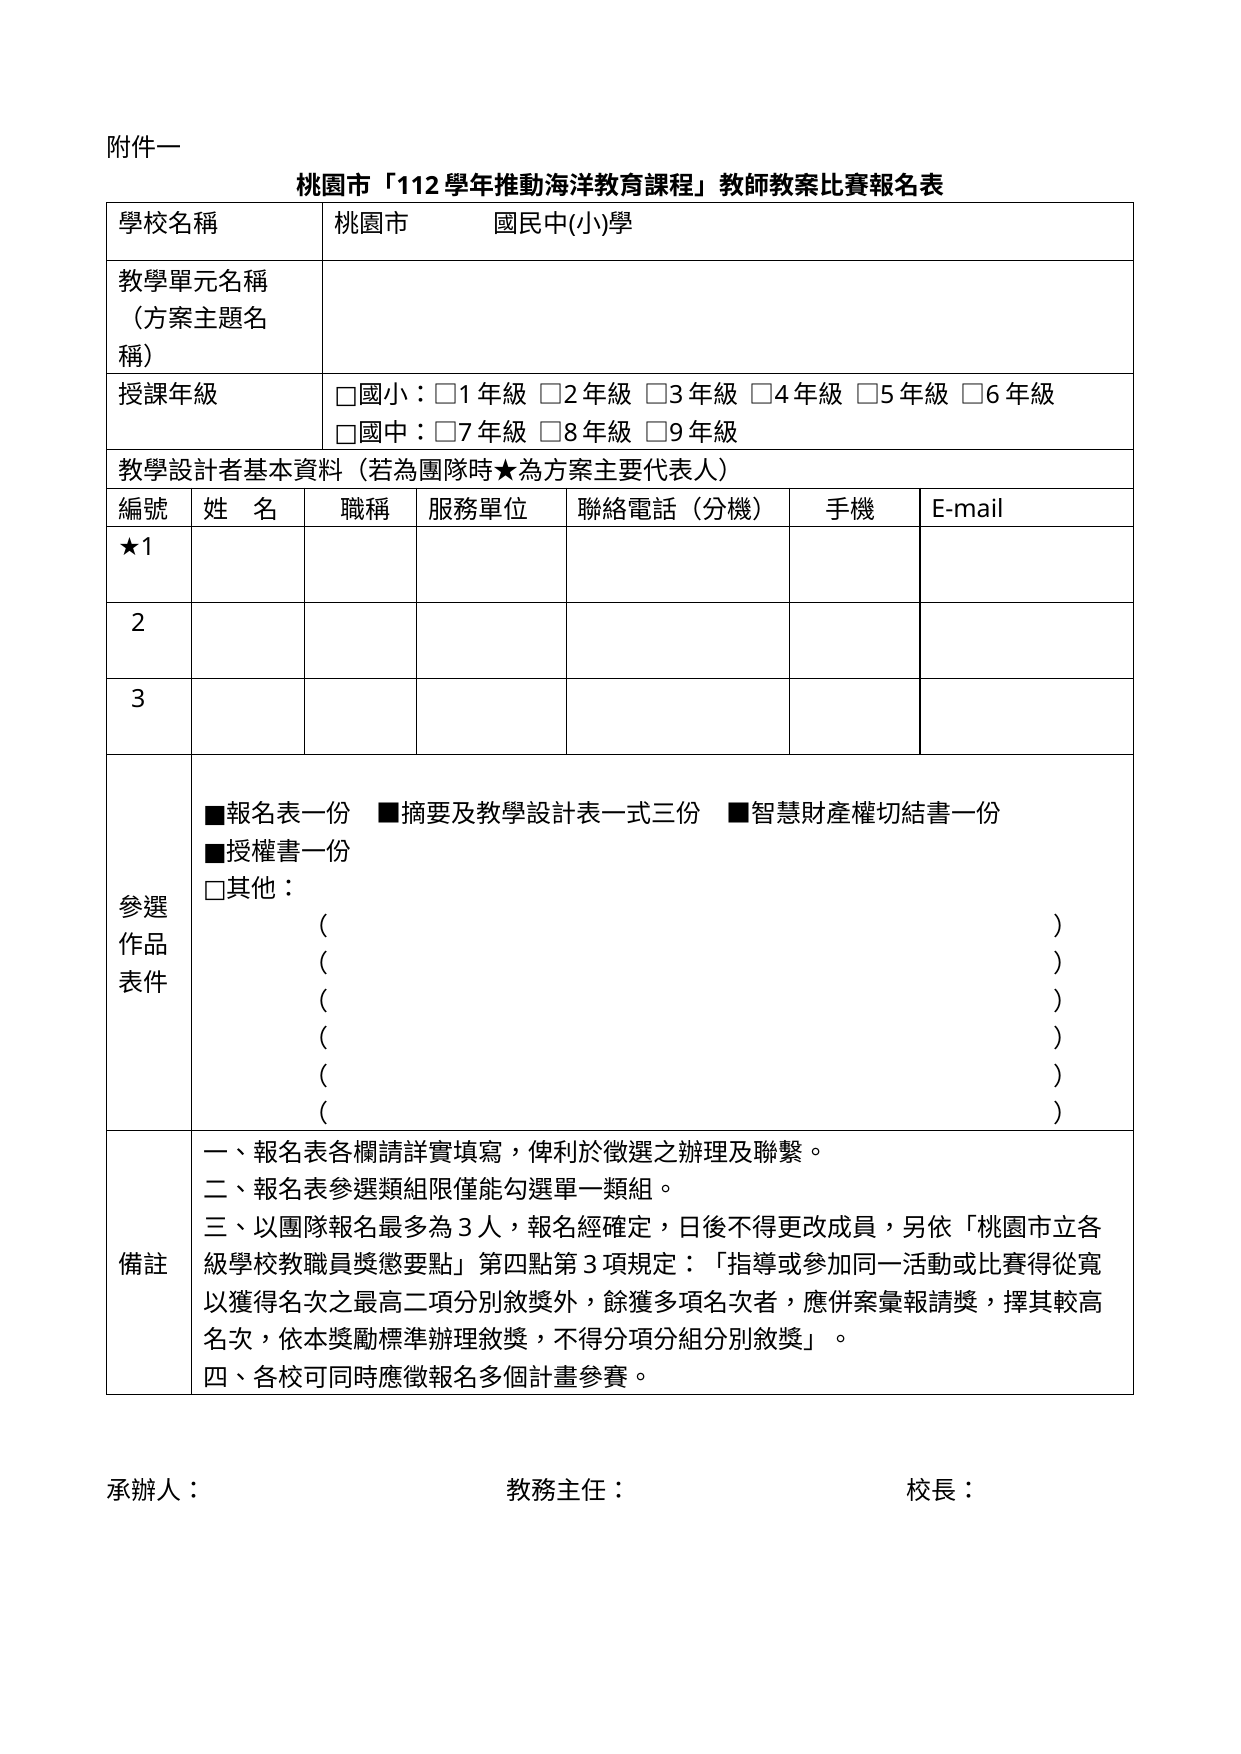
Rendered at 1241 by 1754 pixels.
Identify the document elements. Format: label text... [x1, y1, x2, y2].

table_header 桃園市 國民中(小)學 [323, 203, 1133, 259]
table_cell [790, 679, 919, 754]
table_cell [305, 603, 416, 678]
table_header 學校名稱 [107, 203, 322, 259]
table_cell [417, 527, 566, 602]
table_cell [921, 603, 1133, 678]
table_cell 編號 [107, 489, 191, 526]
table_cell 手機 [790, 489, 919, 526]
table_cell [305, 527, 416, 602]
table_cell 姓 名 [192, 489, 304, 526]
table_cell [192, 527, 304, 602]
table_cell 授課年級 [107, 374, 322, 449]
table_cell [417, 679, 566, 754]
table_cell [567, 603, 789, 678]
text 附件一 [106, 127, 1134, 164]
table_cell ■報名表一份 ■摘要及教學設計表一式三份 ■智慧財產權切結書一份 ■授權書一份 □其他： （ ） （ ） （ ） （ ） （ ） （ ） [192, 755, 1133, 1130]
table_cell 教學單元名稱 （方案主題名稱） [107, 261, 322, 373]
text 桃園市「112學年推動海洋教育課程」教師教案比賽報名表 [106, 164, 1134, 202]
table_cell □國小：□1年級 □2年級 □3年級 □4年級 □5年級 □6年級 □國中：□7年級 □8年級 □9年級 [323, 374, 1133, 449]
table_cell [305, 679, 416, 754]
table_cell [790, 603, 919, 678]
table_cell 3 [107, 679, 191, 754]
table_cell [192, 679, 304, 754]
table_cell [921, 679, 1133, 754]
table_cell [323, 261, 1133, 373]
table_cell 聯絡電話（分機） [567, 489, 789, 526]
table_cell 一、報名表各欄請詳實填寫，俾利於徵選之辦理及聯繫。 二、報名表參選類組限僅能勾選單一類組。 三、以團隊報名最多為3人，報名經確定，日後不得更改成員，另依「桃園市立各級學校教職員獎懲要點」第四點第3項規定：「指導或參加同一活動或比賽得從寬以獲得名次之最高二項分別敘獎外，餘獲多項名次者，應併案彙報請獎，擇其較高名次，依本獎勵標準辦理敘獎，不得分項分組分別敘獎」。 四、各校可同時應徵報名多個計畫參賽。 [192, 1131, 1133, 1394]
table_cell [921, 527, 1133, 602]
table_cell E-mail [921, 489, 1133, 526]
table_cell 服務單位 [417, 489, 566, 526]
table_cell 教學設計者基本資料（若為團隊時★為方案主要代表人） [107, 450, 1133, 488]
table_cell [567, 679, 789, 754]
table_cell [567, 527, 789, 602]
table_cell ★1 [107, 527, 191, 602]
table_cell 參選作品表件 [107, 755, 191, 1130]
text 承辦人： 教務主任： 校長： [106, 1470, 1134, 1507]
table_cell [192, 603, 304, 678]
table_cell [417, 603, 566, 678]
table_cell 備註 [107, 1131, 191, 1394]
table_cell 職稱 [305, 489, 416, 526]
table_cell 2 [107, 603, 191, 678]
table_cell [790, 527, 919, 602]
